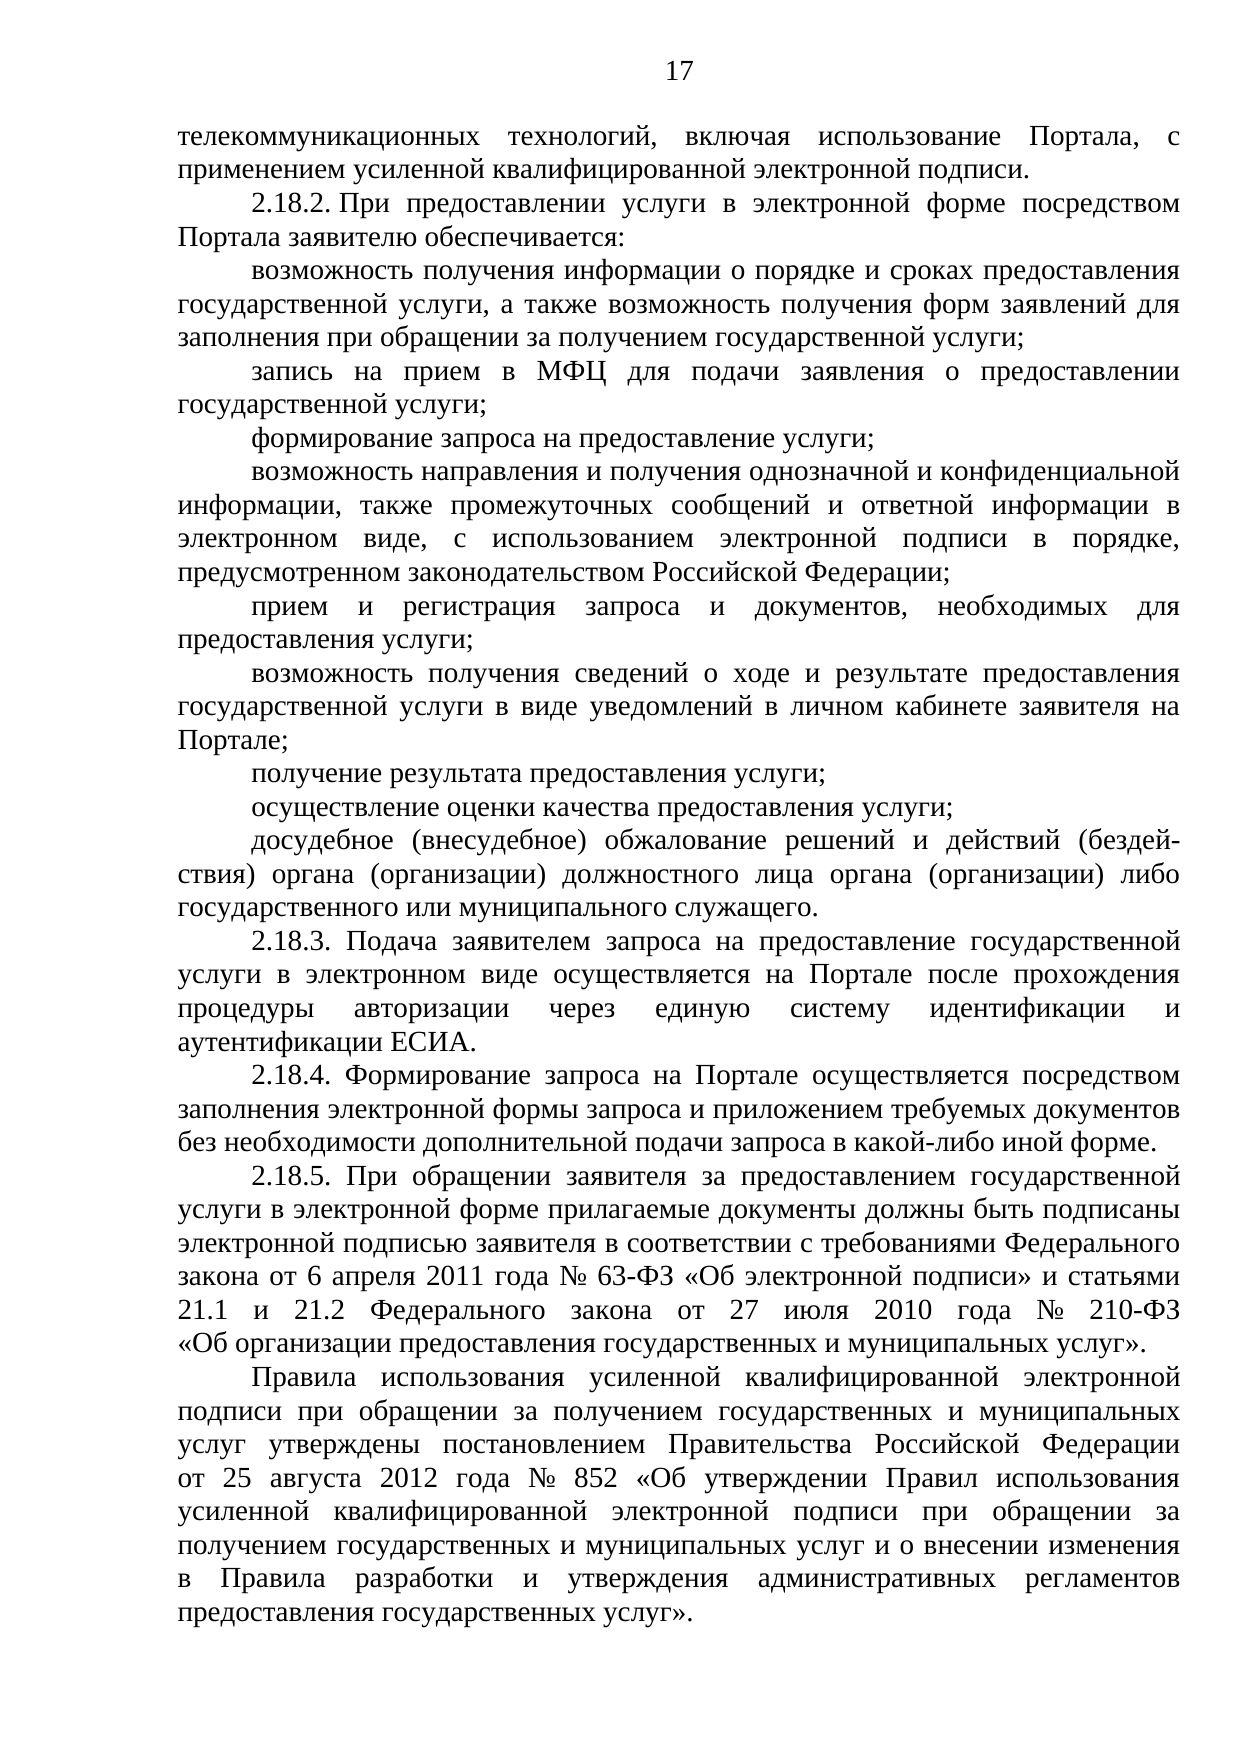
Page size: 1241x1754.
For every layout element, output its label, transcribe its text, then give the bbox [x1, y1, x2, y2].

text получение результата предоставления услуги; [177, 755, 1181, 789]
text осуществление оценки качества предоставления услуги; [177, 789, 1181, 822]
text возможность направления и получения однозначной и конфиденциальной информации, также промежуточных сообщений и ответной информации в электронном виде, с использованием электронной подписи в порядке, предусмотренном законодательством Российской Федерации; [177, 453, 1181, 588]
text возможность получения информации о порядке и сроках предоставления государственной услуги, а также возможность получения форм заявлений для заполнения при обращении за получением государственной услуги; [177, 252, 1181, 353]
text 2.18.5. При обращении заявителя за предоставлением государственной услуги в электронной форме прилагаемые документы должны быть подписаны электронной подписью заявителя в соответствии с требованиями Федерального закона от 6 апреля 2011 года № 63-ФЗ «Об электронной подписи» и статьями 21.1 и 21.2 Федерального закона от 27 июля 2010 года № 210-ФЗ «Об организации предоставления государственных и муниципальных услуг». [177, 1158, 1181, 1359]
text 2.18.2. При предоставлении услуги в электронной форме посредством Портала заявителю обеспечивается: [177, 185, 1181, 252]
text досудебное (внесудебное) обжалование решений и действий (бездей-ствия) органа (организации) должностного лица органа (организации) либо государственного или муниципального служащего. [177, 822, 1181, 923]
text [177, 118, 1181, 185]
text 2.18.4. Формирование запроса на Портале осуществляется посредством заполнения электронной формы запроса и приложением требуемых документов без необходимости дополнительной подачи запроса в какой-либо иной форме. [177, 1057, 1181, 1158]
text 2.18.3. Подача заявителем запроса на предоставление государственной услуги в электронном виде осуществляется на Портале после прохождения процедуры авторизации через единую систему идентификации и аутентификации ЕСИА. [177, 923, 1181, 1057]
text формирование запроса на предоставление услуги; [177, 420, 1181, 453]
text возможность получения сведений о ходе и результате предоставления государственной услуги в виде уведомлений в личном кабинете заявителя на Портале; [177, 655, 1181, 755]
text запись на прием в МФЦ для подачи заявления о предоставлении государственной услуги; [177, 353, 1181, 420]
text прием и регистрация запроса и документов, необходимых для предоставления услуги; [177, 588, 1181, 655]
text Правила использования усиленной квалифицированной электронной подписи при обращении за получением государственных и муниципальных услуг утверждены постановлением Правительства Российской Федерации от 25 августа 2012 года № 852 «Об утверждении Правил использования усиленной квалифицированной электронной подписи при обращении за получением государственных и муниципальных услуг и о внесении изменения в Правила разработки и утверждения административных регламентов предоставления государственных услуг». [177, 1359, 1181, 1627]
